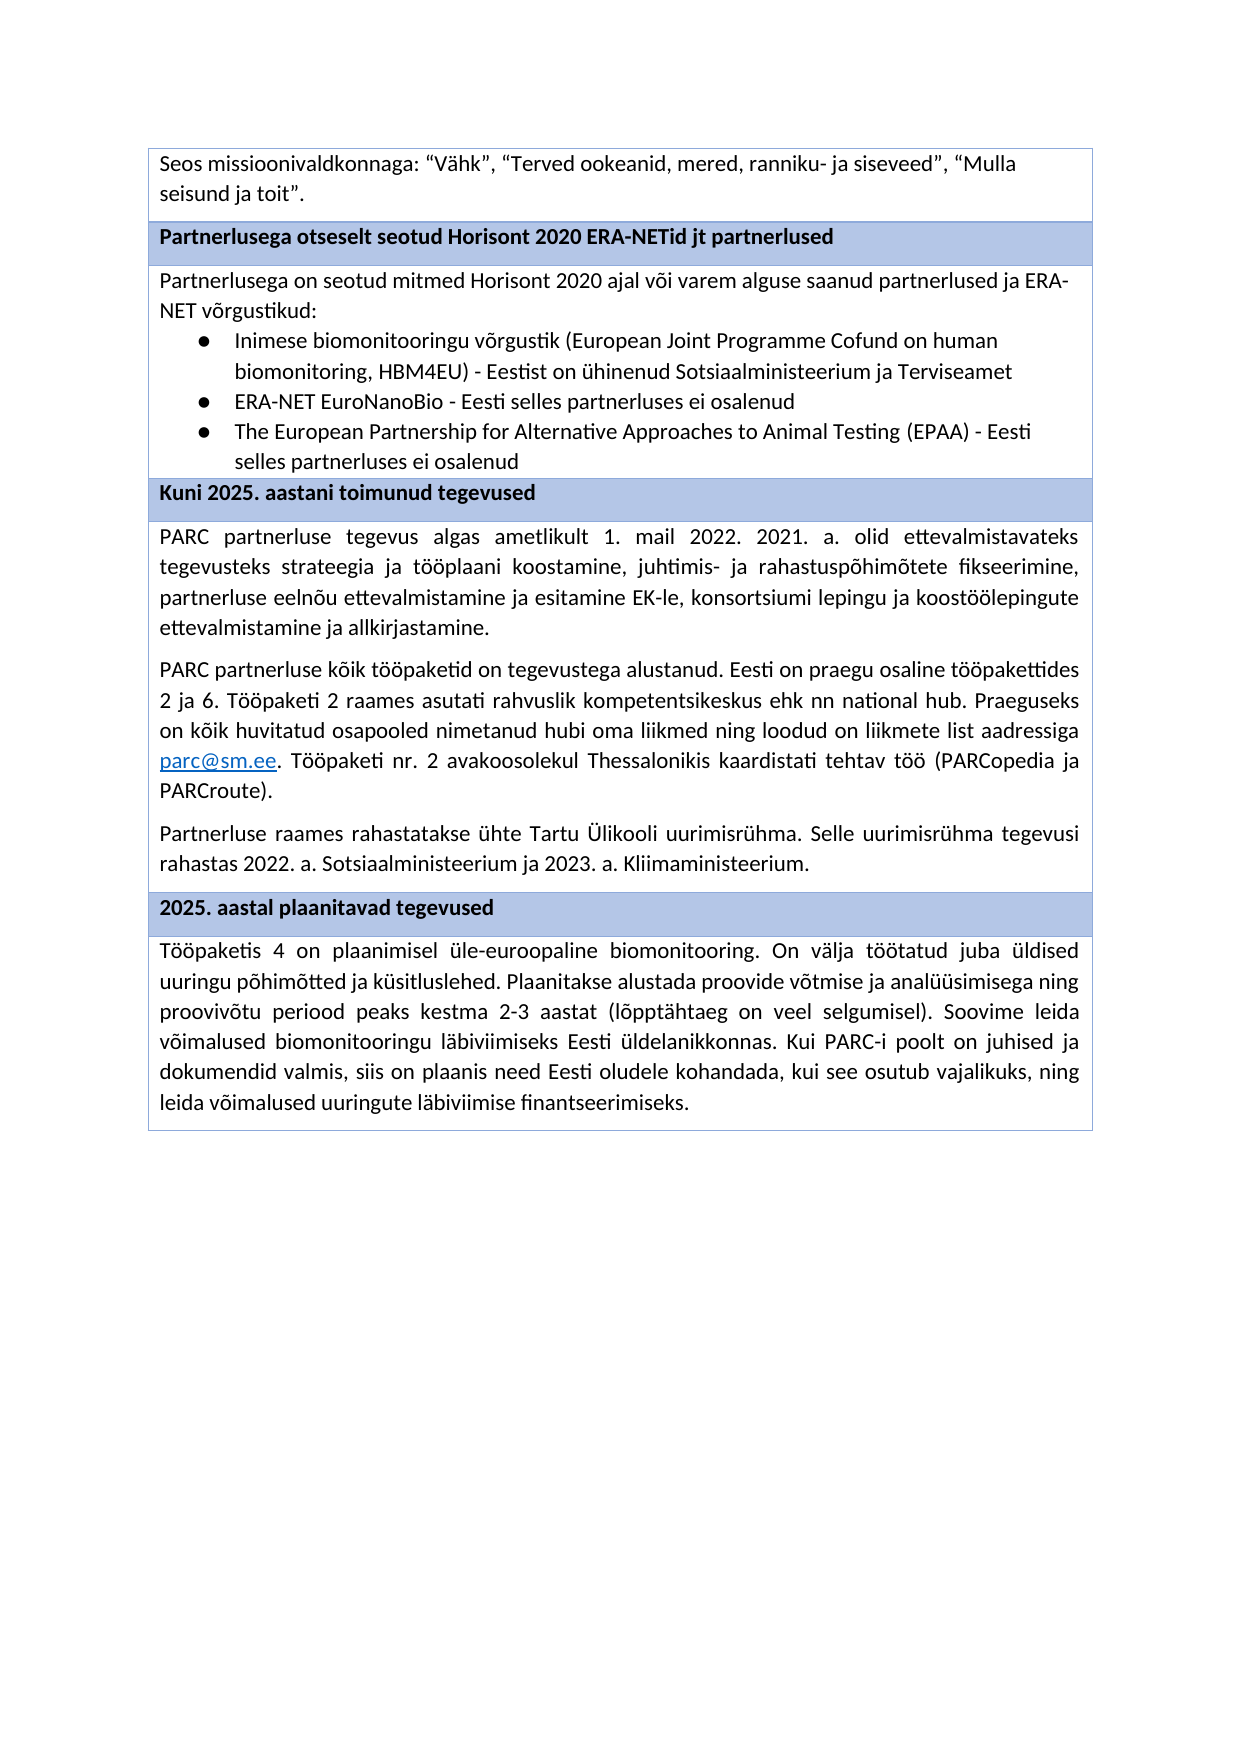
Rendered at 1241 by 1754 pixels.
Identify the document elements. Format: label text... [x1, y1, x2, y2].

table_cell Kuni 2025. aastani toimunud tegevused [149, 479, 1092, 521]
table_cell PARC partnerluse tegevus algas ametlikult 1. mail 2022. 2021. a. olid ettevalmistavateks tegevusteks strateegia ja tööplaani koostamine, juhtimis- ja rahastuspõhimõtete fikseerimine, partnerluse eelnõu ettevalmistamine ja esitamine EK-le, konsortsiumi lepingu ja koostöölepingute ettevalmistamine ja allkirjastamine. PARC partnerluse kõik tööpaketid on tegevustega alustanud. Eesti on praegu osaline tööpakettides 2 ja 6. Tööpaketi 2 raames asutati rahvuslik kompetentsikeskus ehk nn national hub. Praeguseks on kõik huvitatud osapooled nimetanud hubi oma liikmed ning loodud on liikmete list aadressiga parc@sm.ee. Tööpaketi nr. 2 avakoosolekul Thessalonikis kaardistati tehtav töö (PARCopedia ja PARCroute). Partnerluse raames rahastatakse ühte Tartu Ülikooli uurimisrühma. Selle uurimisrühma tegevusi rahastas 2022. a. Sotsiaalministeerium ja 2023. a. Kliimaministeerium. [149, 522, 1092, 892]
table_cell Seos missioonivaldkonnaga: “Vähk”, “Terved ookeanid, mered, ranniku- ja siseveed”, “Mulla seisund ja toit”. [149, 149, 1092, 221]
table_cell Partnerlusega on seotud mitmed Horisont 2020 ajal või varem alguse saanud partnerlused ja ERA-NET võrgustikud: Inimese biomonitooringu võrgustik (European Joint Programme Cofund on human biomonitoring, HBM4EU) - Eestist on ühinenud Sotsiaalministeerium ja Terviseamet ERA-NET EuroNanoBio - Eesti selles partnerluses ei osalenud The European Partnership for Alternative Approaches to Animal Testing (EPAA) - Eesti selles partnerluses ei osalenud [149, 266, 1092, 477]
table_cell Partnerlusega otseselt seotud Horisont 2020 ERA-NETid jt partnerlused [149, 223, 1092, 265]
table_cell 2025. aastal plaanitavad tegevused [149, 893, 1092, 936]
table_cell Tööpaketis 4 on plaanimisel üle-euroopaline biomonitooring. On välja töötatud juba üldised uuringu põhimõtted ja küsitluslehed. Plaanitakse alustada proovide võtmise ja analüüsimisega ning proovivõtu periood peaks kestma 2-3 aastat (lõpptähtaeg on veel selgumisel). Soovime leida võimalused biomonitooringu läbiviimiseks Eesti üldelanikkonnas. Kui PARC-i poolt on juhised ja dokumendid valmis, siis on plaanis need Eesti oludele kohandada, kui see osutub vajalikuks, ning leida võimalused uuringute läbiviimise finantseerimiseks. [149, 937, 1092, 1130]
